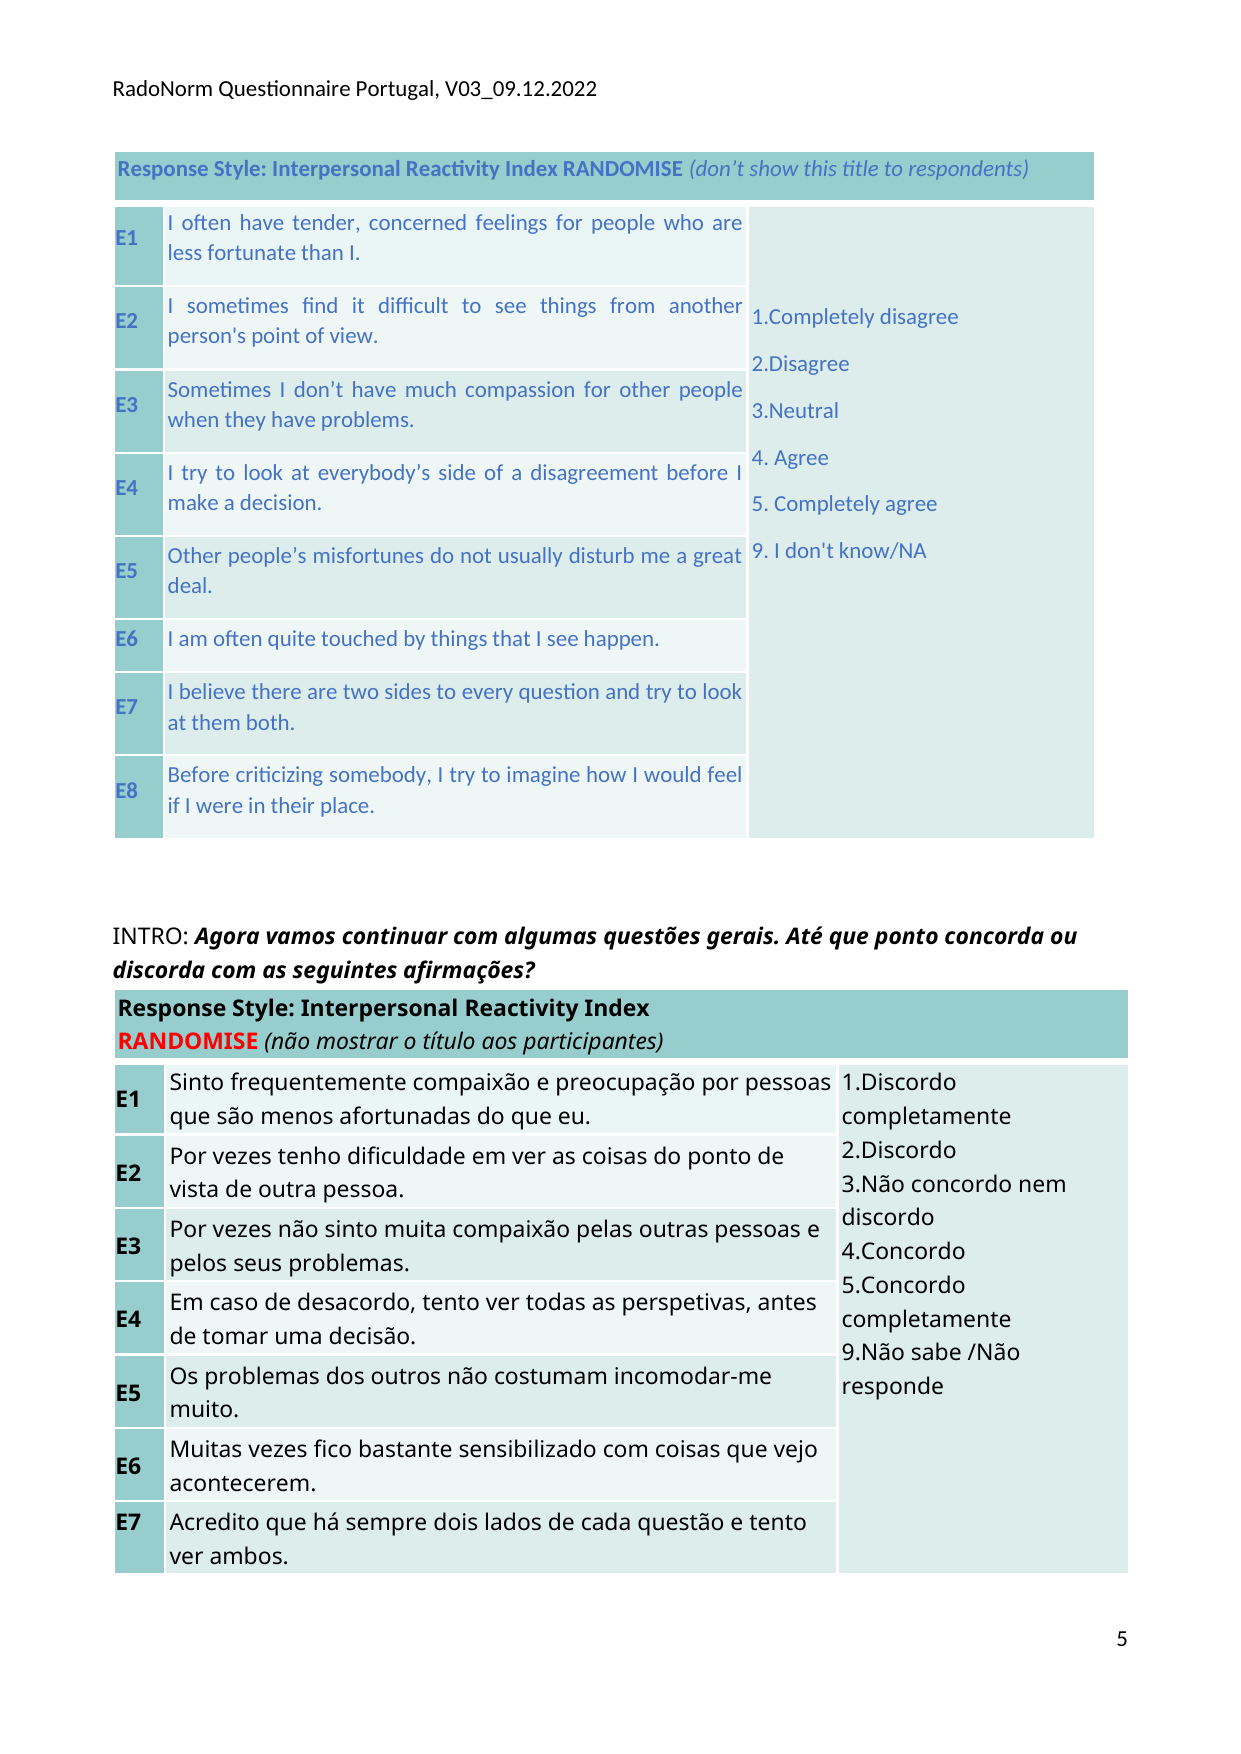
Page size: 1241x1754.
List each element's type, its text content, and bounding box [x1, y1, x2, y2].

text INTRO: Agora vamos continuar com algumas questões gerais. Até que ponto concorda ou discorda com as seguintes afirmações? [112, 920, 1128, 985]
table_cell E1 [115, 1065, 164, 1133]
table_cell I believe there are two sides to every question and try to look at them both. [165, 673, 746, 754]
table_cell Sometimes I don’t have much compassion for other people when they have problems. [165, 371, 746, 452]
table_cell E7 [115, 673, 163, 754]
table_cell Os problemas dos outros não costumam incomodar-me muito. [166, 1356, 836, 1427]
table_cell 1.Completely disagree 2.Disagree 3.Neutral 4. Agree 5. Completely agree 9. I don't know/NA [749, 207, 1094, 838]
table_cell Por vezes não sinto muita compaixão pelas outras pessoas e pelos seus problemas. [166, 1209, 836, 1280]
table_cell E8 [115, 756, 163, 838]
table_cell E2 [115, 287, 163, 368]
table_cell E6 [115, 1429, 164, 1500]
table_cell Acredito que há sempre dois lados de cada questão e tento ver ambos. [166, 1502, 836, 1573]
table_cell E4 [115, 454, 163, 535]
table_cell Sinto frequentemente compaixão e preocupação por pessoas que são menos afortunadas do que eu. [166, 1065, 836, 1133]
table_header Response Style: Interpersonal Reactivity Index RANDOMISE (não mostrar o título aos participantes) [115, 990, 1128, 1058]
table_cell 1.Discordo completamente 2.Discordo 3.Não concordo nem discordo 4.Concordo 5.Concordo completamente 9.Não sabe /Não responde [839, 1065, 1128, 1573]
table_cell E6 [115, 620, 163, 671]
table_cell Em caso de desacordo, tento ver todas as perspetivas, antes de tomar uma decisão. [166, 1282, 836, 1353]
table_cell Por vezes tenho dificuldade em ver as coisas do ponto de vista de outra pessoa. [166, 1136, 836, 1207]
table_cell E3 [115, 371, 163, 452]
table_cell E3 [115, 1209, 164, 1280]
table_cell I am often quite touched by things that I see happen. [165, 620, 746, 671]
table_cell E5 [115, 537, 163, 618]
table_cell E5 [115, 1356, 164, 1427]
table_cell E2 [115, 1136, 164, 1207]
table_header Response Style: Interpersonal Reactivity Index RANDOMISE (don’t show this title to respondents) [115, 152, 1094, 200]
table_cell I sometimes find it difficult to see things from another person's point of view. [165, 287, 746, 368]
table_cell Other people’s misfortunes do not usually disturb me a great deal. [165, 537, 746, 618]
table_cell Before criticizing somebody, I try to imagine how I would feel if I were in their place. [165, 756, 746, 838]
table_cell I often have tender, concerned feelings for people who are less fortunate than I. [165, 207, 746, 285]
table_cell E4 [115, 1282, 164, 1353]
table_cell E7 [115, 1502, 164, 1573]
table_cell Muitas vezes fico bastante sensibilizado com coisas que vejo acontecerem. [166, 1429, 836, 1500]
table_cell E1 [115, 207, 163, 285]
table_cell I try to look at everybody’s side of a disagreement before I make a decision. [165, 454, 746, 535]
